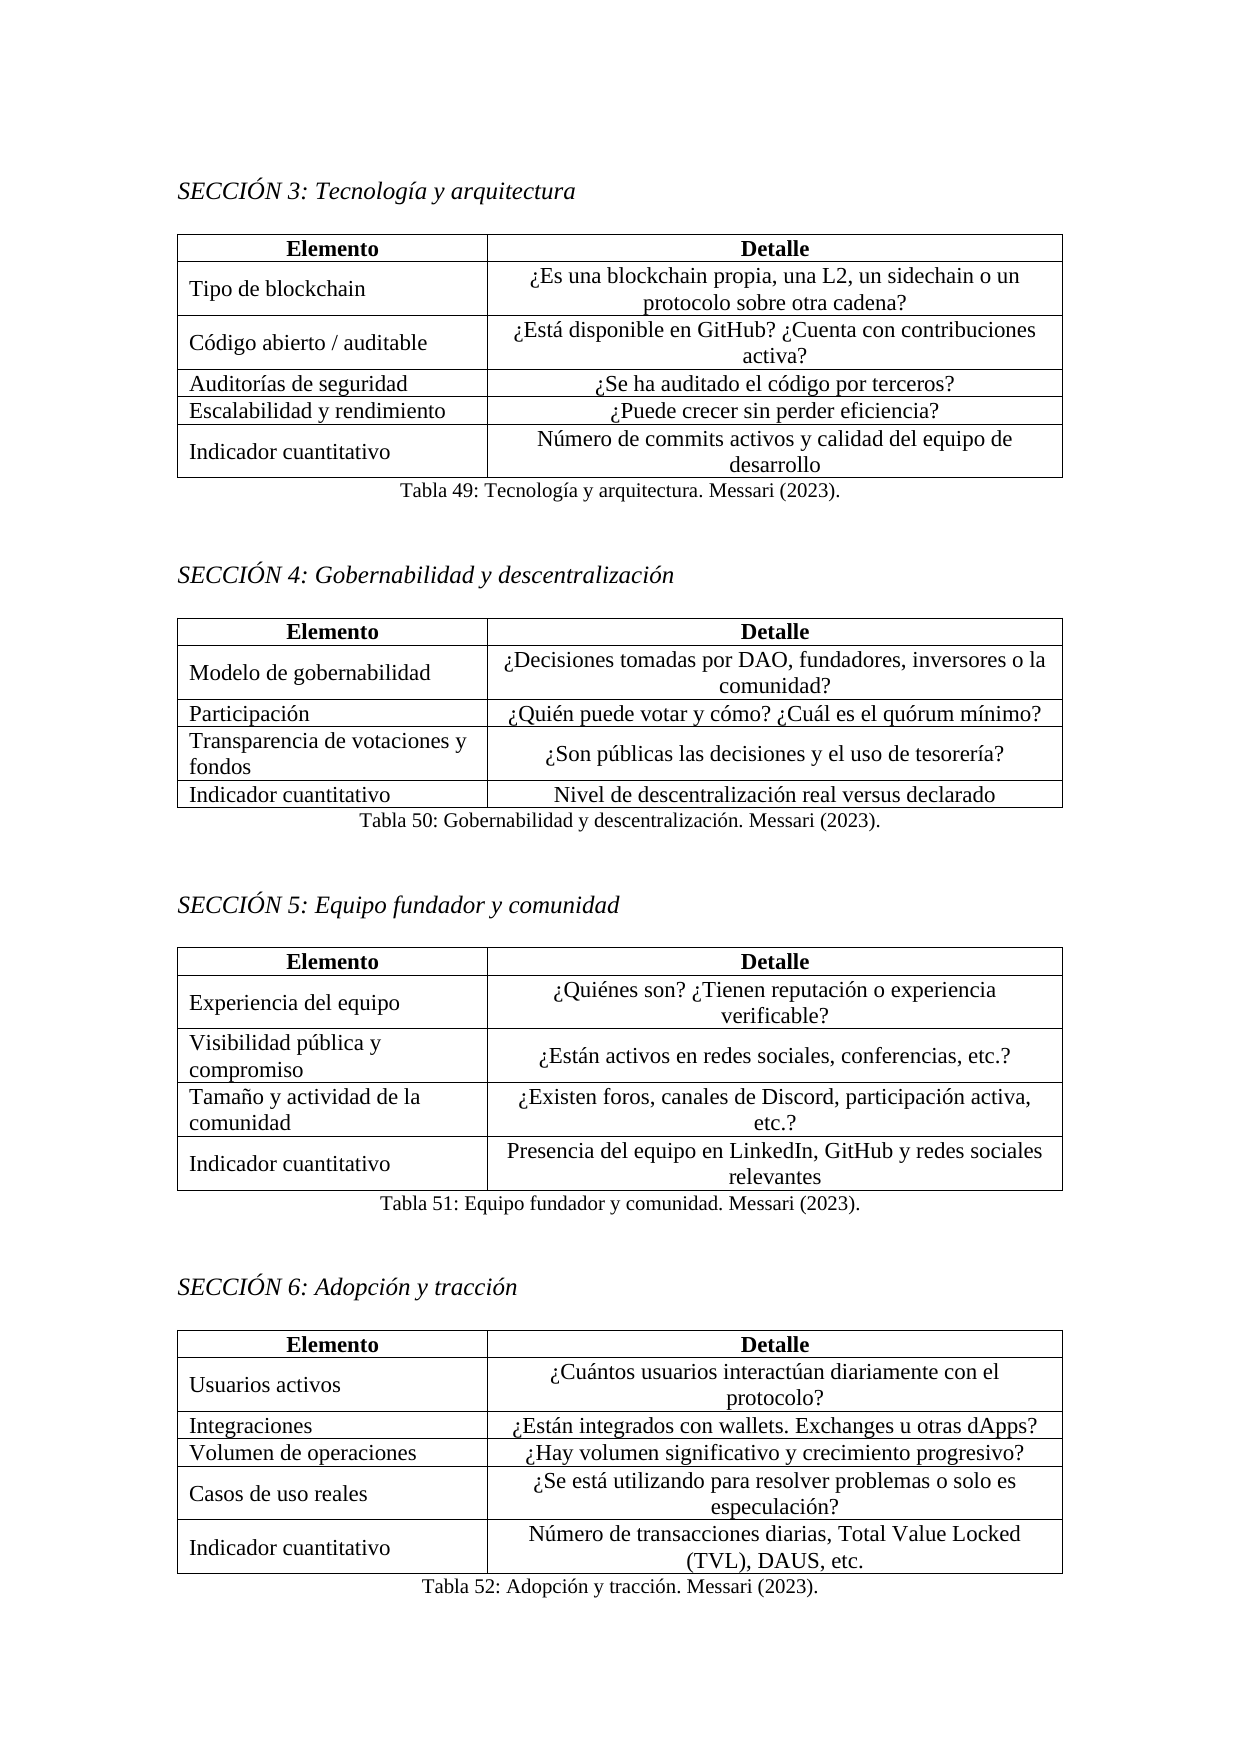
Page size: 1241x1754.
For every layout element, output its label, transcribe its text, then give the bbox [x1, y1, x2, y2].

table_cell Indicador cuantitativo [178, 1137, 487, 1189]
table_cell Código abierto / auditable [178, 316, 487, 369]
table_cell ¿Están activos en redes sociales, conferencias, etc.? [488, 1029, 1062, 1082]
table_header Detalle [488, 235, 1062, 261]
table_cell ¿Quiénes son? ¿Tienen reputación o experiencia verificable? [488, 976, 1062, 1028]
table_header Elemento [178, 948, 487, 974]
text SECCIÓN 6: Adopción y tracción [177, 1272, 1063, 1301]
table_cell ¿Está disponible en GitHub? ¿Cuenta con contribuciones activa? [488, 316, 1062, 369]
table_cell Tamaño y actividad de la comunidad [178, 1083, 487, 1136]
table_cell ¿Puede crecer sin perder eficiencia? [488, 397, 1062, 423]
table_cell ¿Es una blockchain propia, una L2, un sidechain o un protocolo sobre otra cadena? [488, 262, 1062, 315]
text SECCIÓN 4: Gobernabilidad y descentralización [177, 560, 1063, 589]
table_cell ¿Hay volumen significativo y crecimiento progresivo? [488, 1439, 1062, 1466]
text SECCIÓN 3: Tecnología y arquitectura [177, 176, 1063, 205]
table_header Detalle [488, 619, 1062, 645]
table_cell Indicador cuantitativo [178, 781, 487, 807]
table_cell Indicador cuantitativo [178, 425, 487, 477]
table_cell Visibilidad pública y compromiso [178, 1029, 487, 1082]
table_header Detalle [488, 948, 1062, 974]
table_cell Nivel de descentralización real versus declarado [488, 781, 1062, 807]
table_header Elemento [178, 235, 487, 261]
table_cell ¿Están integrados con wallets. Exchanges u otras dApps? [488, 1412, 1062, 1438]
table_cell Transparencia de votaciones y fondos [178, 727, 487, 780]
table_cell Escalabilidad y rendimiento [178, 397, 487, 423]
table_cell Participación [178, 700, 487, 726]
table_cell Número de transacciones diarias, Total Value Locked (TVL), DAUS, etc. [488, 1520, 1062, 1573]
text Tabla 50: Gobernabilidad y descentralización. Messari (2023). [177, 808, 1063, 832]
table_cell ¿Quién puede votar y cómo? ¿Cuál es el quórum mínimo? [488, 700, 1062, 726]
table_cell Indicador cuantitativo [178, 1520, 487, 1573]
table_cell Integraciones [178, 1412, 487, 1438]
table_header Elemento [178, 1331, 487, 1357]
table_header Detalle [488, 1331, 1062, 1357]
table_cell ¿Decisiones tomadas por DAO, fundadores, inversores o la comunidad? [488, 646, 1062, 698]
table_header Elemento [178, 619, 487, 645]
table_cell Casos de uso reales [178, 1467, 487, 1519]
table_cell ¿Son públicas las decisiones y el uso de tesorería? [488, 727, 1062, 780]
table_cell Experiencia del equipo [178, 976, 487, 1028]
table_cell Tipo de blockchain [178, 262, 487, 315]
table_cell ¿Se está utilizando para resolver problemas o solo es especulación? [488, 1467, 1062, 1519]
text Tabla 52: Adopción y tracción. Messari (2023). [177, 1574, 1063, 1598]
text SECCIÓN 5: Equipo fundador y comunidad [177, 890, 1063, 918]
table_cell Auditorías de seguridad [178, 370, 487, 396]
table_cell Presencia del equipo en LinkedIn, GitHub y redes sociales relevantes [488, 1137, 1062, 1189]
table_cell ¿Cuántos usuarios interactúan diariamente con el protocolo? [488, 1358, 1062, 1411]
table_cell Volumen de operaciones [178, 1439, 487, 1466]
text Tabla 49: Tecnología y arquitectura. Messari (2023). [177, 478, 1063, 502]
table_cell Modelo de gobernabilidad [178, 646, 487, 698]
table_cell Usuarios activos [178, 1358, 487, 1411]
table_cell ¿Se ha auditado el código por terceros? [488, 370, 1062, 396]
table_cell Número de commits activos y calidad del equipo de desarrollo [488, 425, 1062, 477]
table_cell ¿Existen foros, canales de Discord, participación activa, etc.? [488, 1083, 1062, 1136]
text Tabla 51: Equipo fundador y comunidad. Messari (2023). [177, 1191, 1063, 1215]
